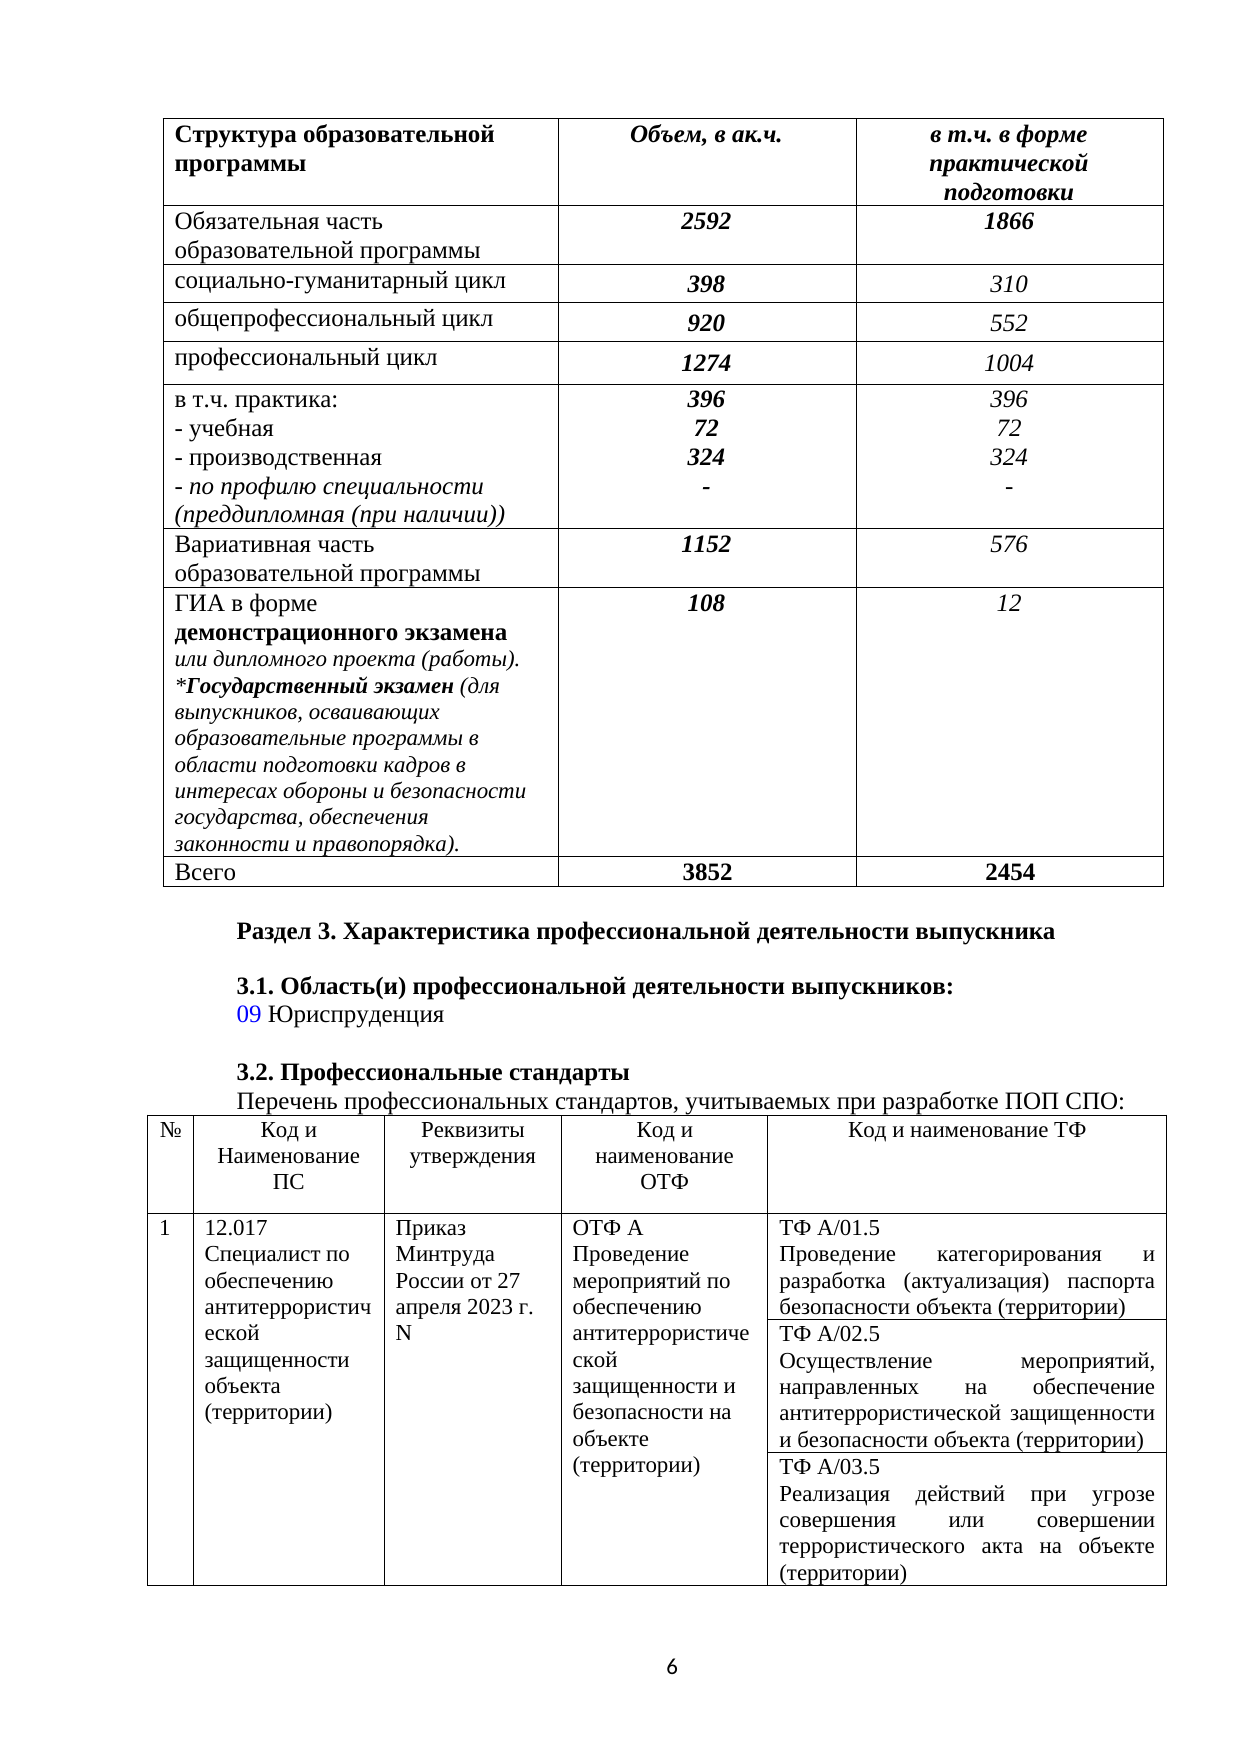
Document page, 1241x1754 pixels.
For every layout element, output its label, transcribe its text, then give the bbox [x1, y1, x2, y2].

table_cell Вариативная часть образовательной программы [164, 529, 558, 587]
table_header Реквизиты утверждения [385, 1116, 561, 1213]
table_cell 310 [857, 265, 1163, 302]
table_cell Обязательная часть образовательной программы [164, 206, 558, 264]
table_cell Структура образовательной программы [164, 119, 558, 205]
table_cell 920 [559, 303, 856, 341]
table_cell Приказ Минтруда России от 27 апреля 2023 г. N [385, 1214, 561, 1585]
table_cell ОТФ А Проведение мероприятий по обеспечению антитеррористической защищенности и безопасности на объекте (территории) [562, 1214, 767, 1585]
table_cell в т.ч. практика: - учебная - производственная - по профилю специальности (преддипломная (при наличии)) [164, 385, 558, 528]
table_cell 2592 [559, 206, 856, 264]
table_cell 1274 [559, 342, 856, 383]
text Перечень профессиональных стандартов, учитываемых при разработке ПОП СПО: [162, 1086, 1181, 1114]
table_cell 398 [559, 265, 856, 302]
table_cell 12 [857, 588, 1163, 856]
table_cell 576 [857, 529, 1163, 587]
table_header Код и наименование ОТФ [562, 1116, 767, 1213]
table_cell 2454 [857, 857, 1163, 886]
table_header № [148, 1116, 193, 1213]
table_cell в т.ч. в форме практической подготовки [857, 119, 1163, 205]
table_cell 12.017 Специалист по обеспечению антитеррористической защищенности объекта (территории) [194, 1214, 384, 1585]
table_cell 1152 [559, 529, 856, 587]
table_cell ГИА в форме демонстрационного экзамена или дипломного проекта (работы). *Государственный экзамен (для выпускников, осваивающих образовательные программы в области подготовки кадров в интересах обороны и безопасности государства, обеспечения законности и правопорядка). [164, 588, 558, 856]
table_cell Объем, в ак.ч. [559, 119, 856, 205]
table_cell 3852 [559, 857, 856, 886]
table_cell социально-гуманитарный цикл [164, 265, 558, 302]
table_cell ТФ А/03.5 Реализация действий при угрозе совершения или совершении террористического акта на объекте (территории) [768, 1453, 1166, 1585]
table_cell 108 [559, 588, 856, 856]
text 3.2. Профессиональные стандарты [162, 1057, 1181, 1086]
table_cell 552 [857, 303, 1163, 341]
table_header Код и наименование ТФ [768, 1116, 1166, 1213]
table_cell ТФ А/01.5 Проведение категорирования и разработка (актуализация) паспорта безопасности объекта (территории) [768, 1214, 1166, 1319]
table_cell Всего [164, 857, 558, 886]
table_header Код и Наименование ПС [194, 1116, 384, 1213]
text 3.1. Область(и) профессиональной деятельности выпускников: [162, 971, 1181, 999]
table_cell 396 72 324 - [559, 385, 856, 528]
table_cell 396 72 324 - [857, 385, 1163, 528]
text 09 Юриспруденция [162, 999, 1181, 1028]
subtitle Раздел 3. Характеристика профессиональной деятельности выпускника [162, 916, 1181, 944]
table_cell 1 [148, 1214, 193, 1585]
table_cell 1004 [857, 342, 1163, 383]
table_cell профессиональный цикл [164, 342, 558, 383]
table_cell ТФ А/02.5 Осуществление мероприятий, направленных на обеспечение антитеррористической защищенности и безопасности объекта (территории) [768, 1320, 1166, 1452]
table_cell 1866 [857, 206, 1163, 264]
table_cell общепрофессиональный цикл [164, 303, 558, 341]
